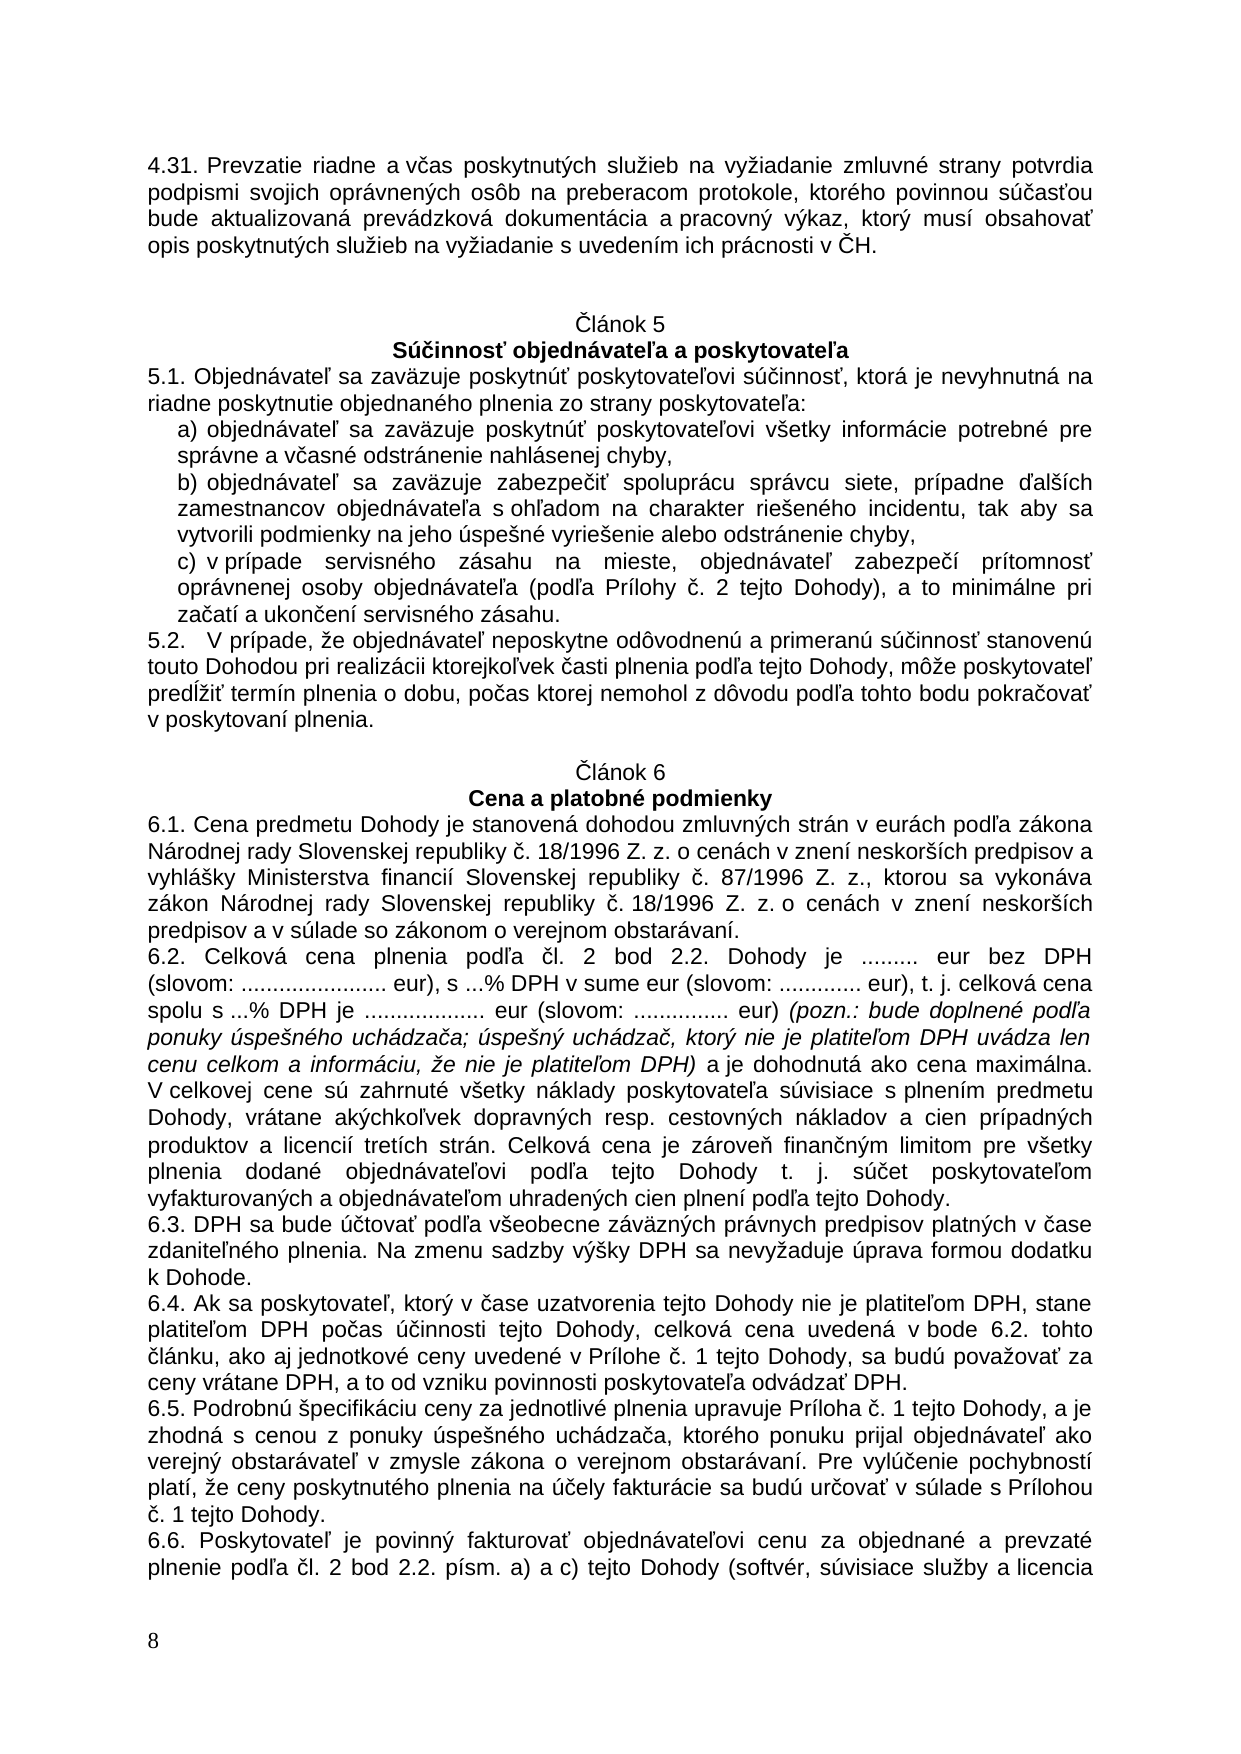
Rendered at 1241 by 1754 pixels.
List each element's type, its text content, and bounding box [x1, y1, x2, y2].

text Článok 6 [147, 759, 1093, 785]
text 6.5. Podrobnú špecifikáciu ceny za jednotlivé plnenia upravuje Príloha č. 1 tejto Dohody, a je zhodná s cenou z ponuky úspešného uchádzača, ktorého ponuku prijal objednávateľ ako verejný obstarávateľ v zmysle zákona o verejnom obstarávaní. Pre vylúčenie pochybností platí, že ceny poskytnutého plnenia na účely fakturácie sa budú určovať v súlade s Prílohou č. 1 tejto Dohody. [147, 1395, 1093, 1527]
text 6.3. DPH sa bude účtovať podľa všeobecne záväzných právnych predpisov platných v čase zdaniteľného plnenia. Na zmenu sadzby výšky DPH sa nevyžaduje úprava formou dodatku k Dohode. [147, 1211, 1093, 1290]
text 6.2. Celková cena plnenia podľa čl. 2 bod 2.2. Dohody je ......... eur bez DPH (slovom: ....................... eur), s ...% DPH v sume eur (slovom: ............. eur), t. j. celková cena spolu s ...% DPH je ................... eur (slovom: ............... eur) (pozn.: bude doplnené podľa ponuky úspešného uchádzača; úspešný uchádzač, ktorý nie je platiteľom DPH uvádza len cenu celkom a informáciu, že nie je platiteľom DPH) a je dohodnutá ako cena maximálna. V celkovej cene sú zahrnuté všetky náklady poskytovateľa súvisiace s plnením predmetu Dohody, vrátane akýchkoľvek dopravných resp. cestovných nákladov a cien prípadných produktov a licencií tretích strán. Celková cena je zároveň finančným limitom pre všetky plnenia dodané objednávateľovi podľa tejto Dohody t. j. súčet poskytovateľom vyfakturovaných a objednávateľom uhradených cien plnení podľa tejto Dohody. [147, 943, 1093, 1211]
text 5.1. Objednávateľ sa zaväzuje poskytnúť poskytovateľovi súčinnosť, ktorá je nevyhnutná na riadne poskytnutie objednaného plnenia zo strany poskytovateľa: [147, 363, 1093, 416]
text 4.31. Prevzatie riadne a včas poskytnutých služieb na vyžiadanie zmluvné strany potvrdia podpismi svojich oprávnených osôb na preberacom protokole, ktorého povinnou súčasťou bude aktualizovaná prevádzková dokumentácia a pracovný výkaz, ktorý musí obsahovať opis poskytnutých služieb na vyžiadanie s uvedením ich prácnosti v ČH. [147, 152, 1093, 258]
list objednávateľ sa zaväzuje poskytnúť poskytovateľovi všetky informácie potrebné pre správne a včasné odstránenie nahlásenej chyby, [177, 416, 1093, 469]
subtitle Súčinnosť objednávateľa a poskytovateľa [147, 337, 1093, 363]
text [147, 1527, 1093, 1580]
text Cena a platobné podmienky [147, 785, 1093, 811]
list objednávateľ sa zaväzuje zabezpečiť spoluprácu správcu siete, prípadne ďalších zamestnancov objednávateľa s ohľadom na charakter riešeného incidentu, tak aby sa vytvorili podmienky na jeho úspešné vyriešenie alebo odstránenie chyby, [177, 469, 1093, 548]
text 6.1. Cena predmetu Dohody je stanovená dohodou zmluvných strán v eurách podľa zákona Národnej rady Slovenskej republiky č. 18/1996 Z. z. o cenách v znení neskorších predpisov a vyhlášky Ministerstva financií Slovenskej republiky č. 87/1996 Z. z., ktorou sa vykonáva zákon Národnej rady Slovenskej republiky č. 18/1996 Z. z. o cenách v znení neskorších predpisov a v súlade so zákonom o verejnom obstarávaní. [147, 811, 1093, 943]
list V prípade, že objednávateľ neposkytne odôvodnenú a primeranú súčinnosť stanovenú touto Dohodou pri realizácii ktorejkoľvek časti plnenia podľa tejto Dohody, môže poskytovateľ predĺžiť termín plnenia o dobu, počas ktorej nemohol z dôvodu podľa tohto bodu pokračovať v poskytovaní plnenia. [147, 627, 1093, 732]
text Článok 5 [146, 311, 1093, 337]
text 6.4. Ak sa poskytovateľ, ktorý v čase uzatvorenia tejto Dohody nie je platiteľom DPH, stane platiteľom DPH počas účinnosti tejto Dohody, celková cena uvedená v bode 6.2. tohto článku, ako aj jednotkové ceny uvedené v Prílohe č. 1 tejto Dohody, sa budú považovať za ceny vrátane DPH, a to od vzniku povinnosti poskytovateľa odvádzať DPH. [147, 1290, 1093, 1395]
list v prípade servisného zásahu na mieste, objednávateľ zabezpečí prítomnosť oprávnenej osoby objednávateľa (podľa Prílohy č. 2 tejto Dohody), a to minimálne pri začatí a ukončení servisného zásahu. [177, 548, 1093, 627]
